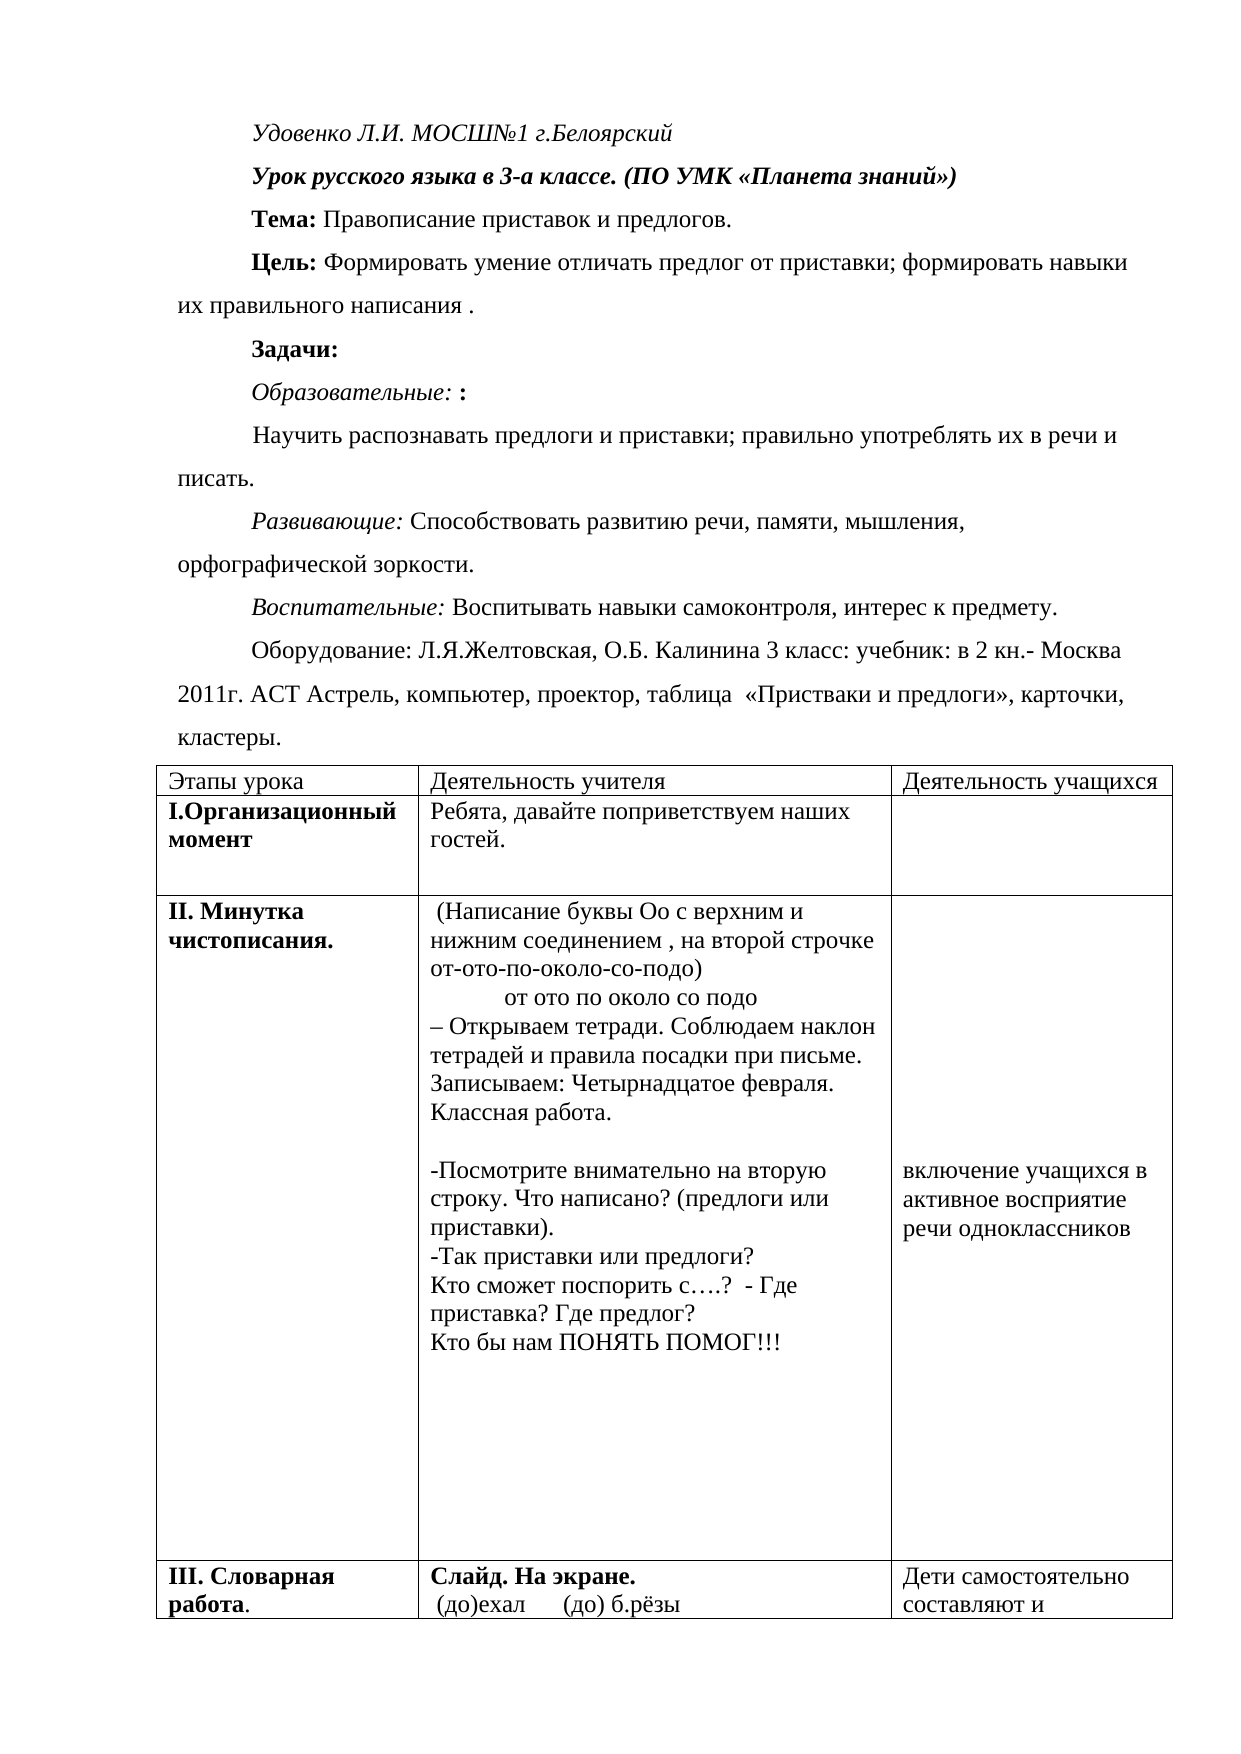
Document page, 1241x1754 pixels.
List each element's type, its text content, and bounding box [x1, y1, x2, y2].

table_cell I.Организационный момент [157, 796, 418, 895]
text Урок русского языка в 3-а классе. (ПО УМК «Планета знаний») [177, 161, 1152, 190]
text Удовенко Л.И. МОСШ№1 г.Белоярский [177, 118, 1152, 147]
text Развивающие: Способствовать развитию речи, памяти, мышления, орфографической зоркости. [177, 506, 1152, 578]
table_cell Ребята, давайте поприветствуем наших гостей. [419, 796, 891, 895]
text Воспитательные: Воспитывать навыки самоконтроля, интерес к предмету. [177, 592, 1152, 621]
text Образовательные: : [177, 377, 1152, 406]
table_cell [157, 1561, 418, 1618]
table_cell II. Минутка чистописания. [157, 896, 418, 1560]
text Тема: Правописание приставок и предлогов. [177, 204, 1152, 233]
table_cell (Написание буквы Оо с верхним и нижним соединением , на второй строчке от-ото-по-около-со-подо) от ото по около со подо – Открываем тетради. Соблюдаем наклон тетрадей и правила посадки при письме. Записываем: Четырнадцатое февраля. Классная работа. -Посмотрите внимательно на вторую строку. Что написано? (предлоги или приставки). -Так приставки или предлоги? Кто сможет поспорить с….? - Где приставка? Где предлог? Кто бы нам ПОНЯТЬ ПОМОГ!!! [419, 896, 891, 1560]
text Научить распознавать предлоги и приставки; правильно употреблять их в речи и писать. [177, 420, 1152, 492]
table_header Этапы урока [157, 766, 418, 795]
table_cell [892, 796, 1172, 895]
text Цель: Формировать умение отличать предлог от приставки; формировать навыки их правильного написания . [177, 247, 1152, 319]
text Задачи: [177, 334, 1152, 362]
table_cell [892, 1561, 1172, 1618]
table_header Деятельность учащихся [892, 766, 1172, 795]
table_header Деятельность учителя [419, 766, 891, 795]
table_cell включение учащихся в активное восприятие речи одноклассников [892, 896, 1172, 1560]
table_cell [419, 1561, 891, 1618]
text Оборудование: Л.Я.Желтовская, О.Б. Калинина 3 класс: учебник: в 2 кн.- Москва 2011г. АСТ Астрель, компьютер, проектор, таблица «Пристваки и предлоги», карточки, кластеры. [177, 636, 1152, 751]
